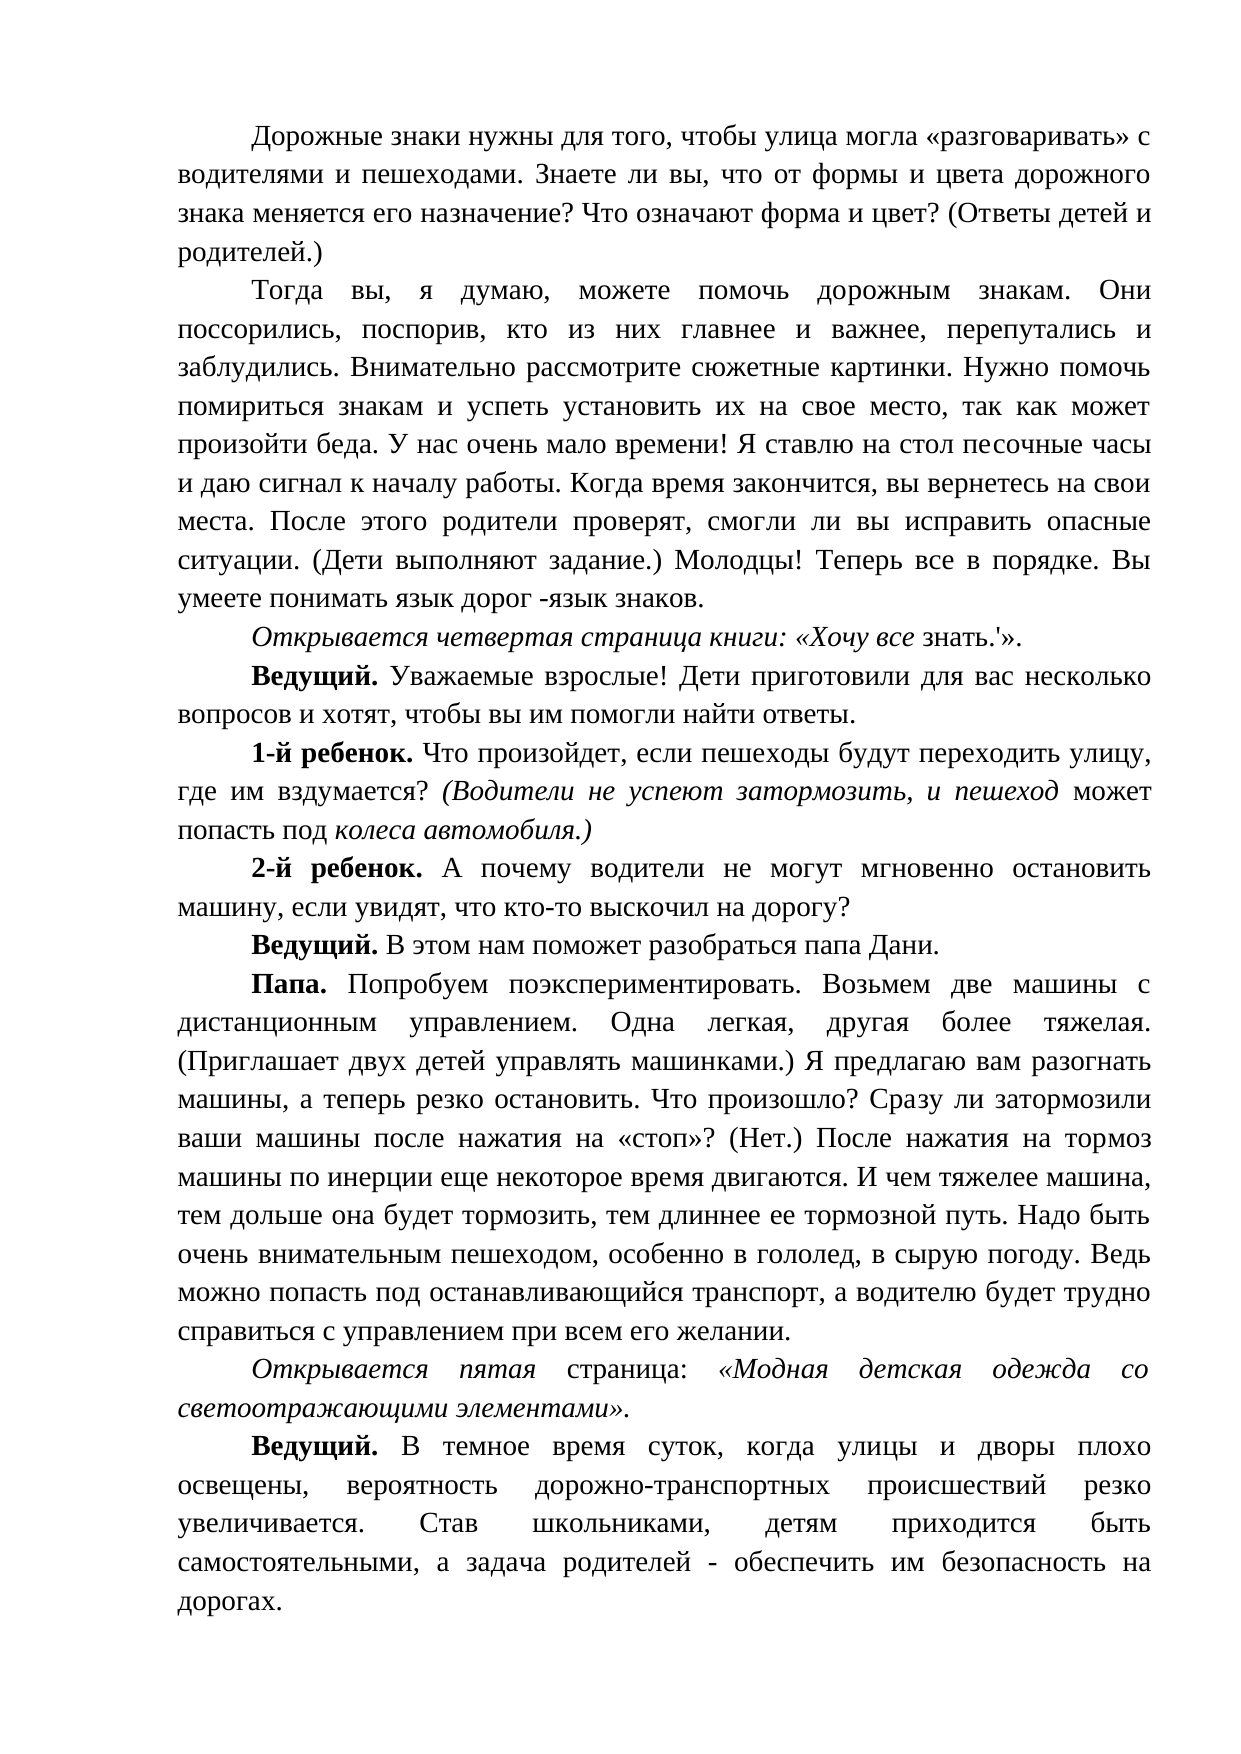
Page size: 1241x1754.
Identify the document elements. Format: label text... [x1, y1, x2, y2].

text 2-й ребенок. А почему водители не могут мгновенно остановить машину, если увидят, что кто-то выскочил на дорогу? [177, 850, 1152, 922]
text Ведущий. В этом нам поможет разобраться папа Дани. [177, 927, 1152, 961]
text Открывается пятая страница: «Модная детская одежда со светоотражающими элементами». [177, 1351, 1152, 1423]
text Папа. Попробуем поэкспериментировать. Возьмем две машины с дистанционным управлением. Одна легкая, другая более тяжелая. (Приглашает двух детей управлять машинками.) Я предлагаю вам разогнать машины, а теперь резко остановить. Что произошло? Сразу ли затормозили ваши машины после нажатия на «стоп»? (Нет.) После нажатия на тормоз машины по инерции еще некоторое время двигаются. И чем тяжелее машина, тем дольше она будет тормозить, тем длиннее ее тормозной путь. Надо быть очень внимательным пешеходом, особенно в гололед, в сырую погоду. Ведь можно попасть под останавливающийся транспорт, а водителю будет трудно справиться с управлением при всем его желании. [177, 966, 1152, 1346]
text Дорожные знаки нужны для того, чтобы улица могла «разговаривать» с водителями и пешеходами. Знаете ли вы, что от формы и цвета дорожного знака меняется его назначение? Что означают форма и цвет? (Ответы детей и родителей.) [177, 118, 1152, 267]
text Ведущий. В темное время суток, когда улицы и дворы плохо освещены, вероятность дорожно-транспортных происшествий резко увеличивается. Став школьниками, детям приходится быть самостоятельными, а задача родителей - обеспечить им безопасность на дорогах. [177, 1428, 1152, 1616]
text Открывается четвертая страница книги: «Хочу все знать.'». [177, 619, 1152, 653]
text Тогда вы, я думаю, можете помочь дорожным знакам. Они поссорились, поспорив, кто из них главнее и важнее, перепутались и заблудились. Внимательно рассмотрите сюжетные картинки. Нужно помочь помириться знакам и успеть установить их на свое место, так как может произойти беда. У нас очень мало времени! Я ставлю на стол песочные часы и даю сигнал к началу работы. Когда время закончится, вы вернетесь на свои места. После этого родители проверят, смогли ли вы исправить опасные ситуации. (Дети выполняют задание.) Молодцы! Теперь все в порядке. Вы умеете понимать язык дорог -язык знаков. [177, 272, 1152, 614]
text 1-й ребенок. Что произойдет, если пешеходы будут переходить улицу, где им вздумается? (Водители не успеют затормозить, и пешеход может попасть под колеса автомобиля.) [177, 735, 1152, 845]
text Ведущий. Уважаемые взрослые! Дети приготовили для вас несколько вопросов и хотят, чтобы вы им помогли найти ответы. [177, 658, 1152, 730]
